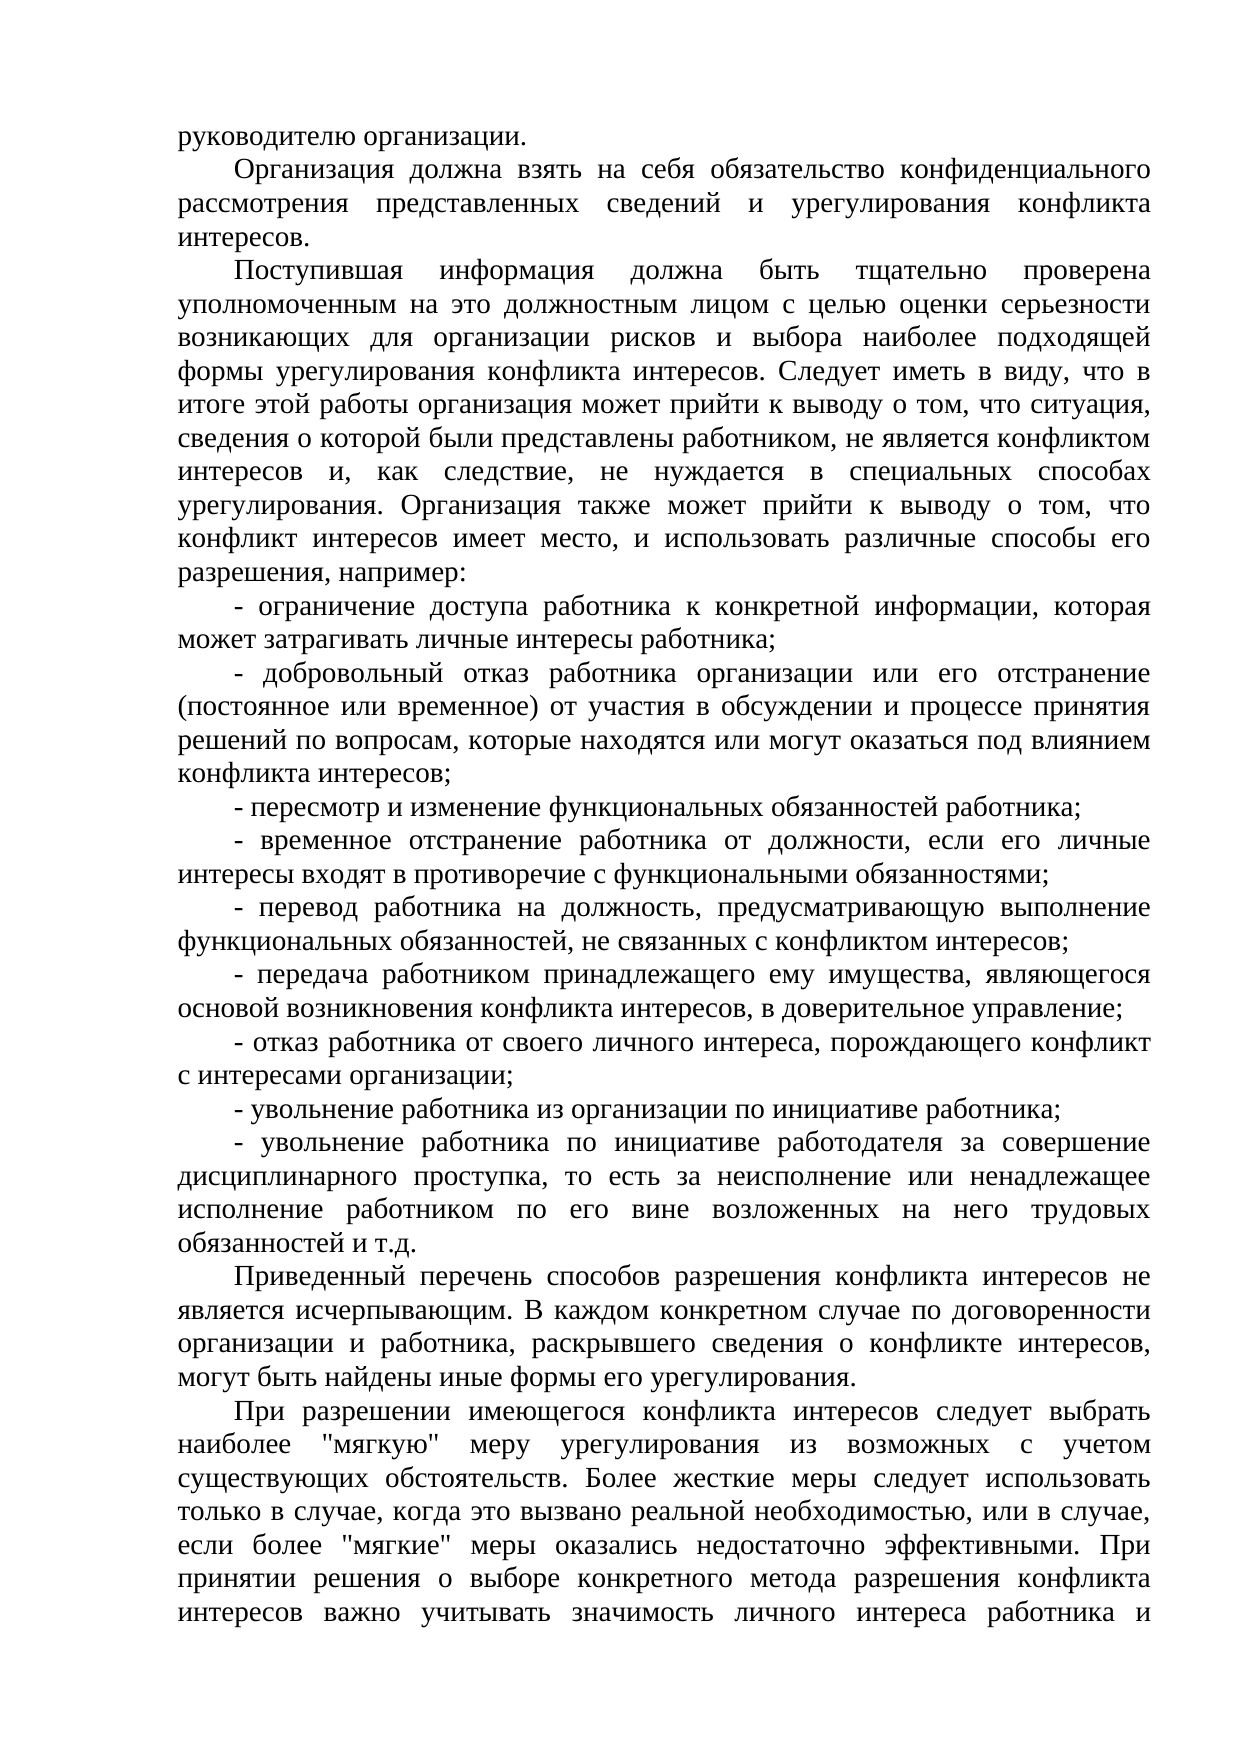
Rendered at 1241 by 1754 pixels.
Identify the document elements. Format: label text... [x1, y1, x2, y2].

text - отказ работника от своего личного интереса, порождающего конфликт с интересами организации; [177, 1024, 1152, 1091]
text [177, 118, 1152, 152]
text Организация должна взять на себя обязательство конфиденциального рассмотрения представленных сведений и урегулирования конфликта интересов. [177, 152, 1152, 252]
text - увольнение работника из организации по инициативе работника; [177, 1091, 1152, 1124]
text Приведенный перечень способов разрешения конфликта интересов не является исчерпывающим. В каждом конкретном случае по договоренности организации и работника, раскрывшего сведения о конфликте интересов, могут быть найдены иные формы его урегулирования. [177, 1258, 1152, 1393]
text - добровольный отказ работника организации или его отстранение (постоянное или временное) от участия в обсуждении и процессе принятия решений по вопросам, которые находятся или могут оказаться под влиянием конфликта интересов; [177, 655, 1152, 789]
text - увольнение работника по инициативе работодателя за совершение дисциплинарного проступка, то есть за неисполнение или ненадлежащее исполнение работником по его вине возложенных на него трудовых обязанностей и т.д. [177, 1124, 1152, 1258]
text - временное отстранение работника от должности, если его личные интересы входят в противоречие с функциональными обязанностями; [177, 822, 1152, 889]
text - перевод работника на должность, предусматривающую выполнение функциональных обязанностей, не связанных с конфликтом интересов; [177, 889, 1152, 957]
text - пересмотр и изменение функциональных обязанностей работника; [177, 789, 1152, 822]
text - передача работником принадлежащего ему имущества, являющегося основой возникновения конфликта интересов, в доверительное управление; [177, 957, 1152, 1024]
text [177, 1393, 1152, 1627]
text - ограничение доступа работника к конкретной информации, которая может затрагивать личные интересы работника; [177, 588, 1152, 655]
text Поступившая информация должна быть тщательно проверена уполномоченным на это должностным лицом с целью оценки серьезности возникающих для организации рисков и выбора наиболее подходящей формы урегулирования конфликта интересов. Следует иметь в виду, что в итоге этой работы организация может прийти к выводу о том, что ситуация, сведения о которой были представлены работником, не является конфликтом интересов и, как следствие, не нуждается в специальных способах урегулирования. Организация также может прийти к выводу о том, что конфликт интересов имеет место, и использовать различные способы его разрешения, например: [177, 252, 1152, 588]
